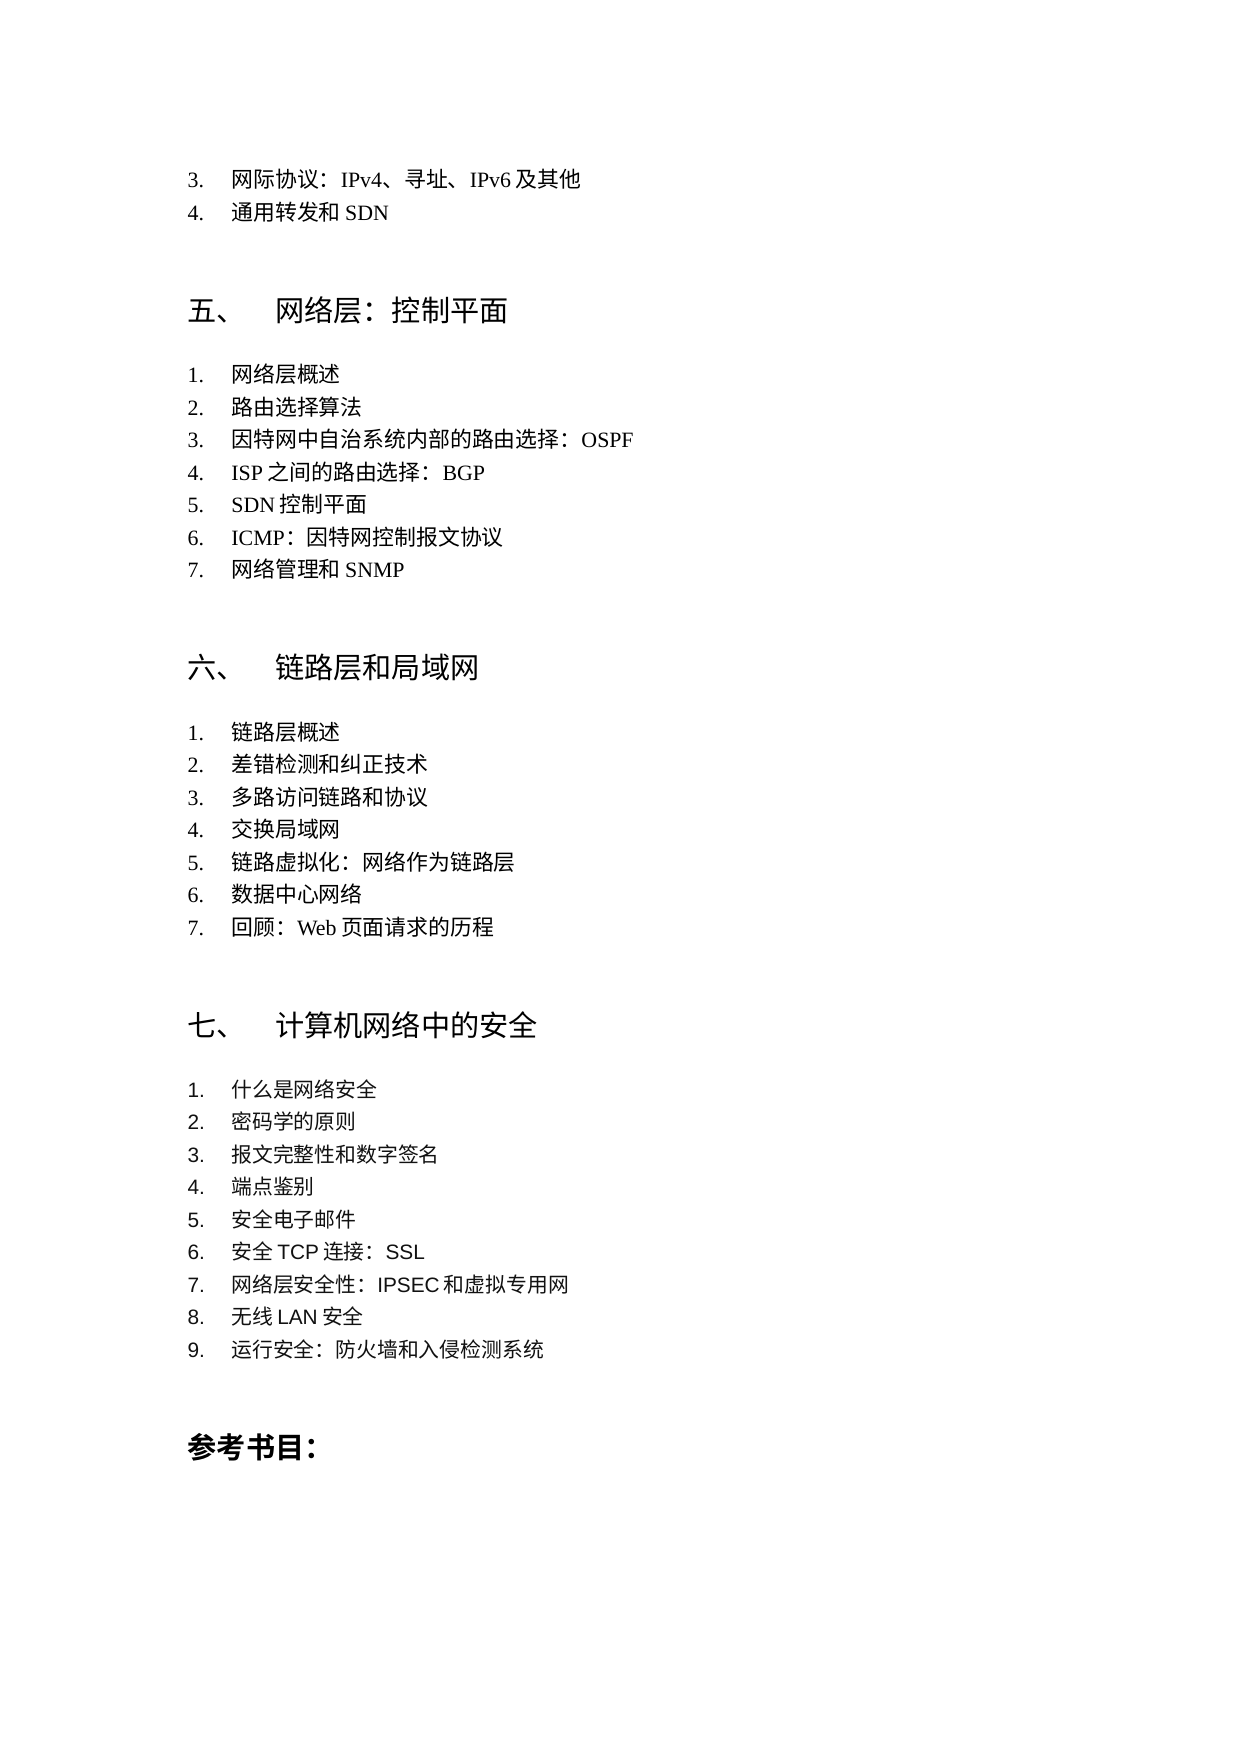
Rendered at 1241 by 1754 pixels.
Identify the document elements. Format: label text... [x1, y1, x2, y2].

list 链路层和局域网 [187, 633, 1053, 698]
list 回顾：Web页面请求的历程 [187, 909, 1053, 942]
list 链路虚拟化：网络作为链路层 [187, 844, 1053, 877]
list 网络层概述 [187, 357, 1053, 389]
list 数据中心网络 [187, 877, 1053, 909]
list 差错检测和纠正技术 [187, 747, 1053, 779]
list 网络层：控制平面 [187, 276, 1053, 341]
list 因特网中自治系统内部的路由选择：OSPF [187, 422, 1053, 454]
list 端点鉴别 [187, 1169, 1053, 1202]
list 无线LAN安全 [187, 1299, 1053, 1332]
list SDN控制平面 [187, 487, 1053, 519]
list 多路访问链路和协议 [187, 779, 1053, 812]
list 安全电子邮件 [187, 1202, 1053, 1234]
list ISP之间的路由选择：BGP [187, 454, 1053, 487]
list 运行安全：防火墙和入侵检测系统 [187, 1332, 1053, 1364]
list ICMP：因特网控制报文协议 [187, 519, 1053, 552]
list 密码学的原则 [187, 1104, 1053, 1137]
list 报文完整性和数字签名 [187, 1137, 1053, 1169]
list 通用转发和SDN [187, 194, 1053, 227]
list 交换局域网 [187, 812, 1053, 844]
list 网络管理和SNMP [187, 552, 1053, 584]
list 链路层概述 [187, 714, 1053, 747]
list 路由选择算法 [187, 389, 1053, 422]
list 计算机网络中的安全 [187, 991, 1053, 1056]
list 网际协议：IPv4、寻址、IPv6及其他 [187, 162, 1053, 194]
list 什么是网络安全 [187, 1072, 1053, 1104]
list 网络层安全性：IPSEC和虚拟专用网 [187, 1267, 1053, 1299]
list 安全TCP连接：SSL [187, 1234, 1053, 1267]
text 参考书目： [187, 1413, 1053, 1478]
